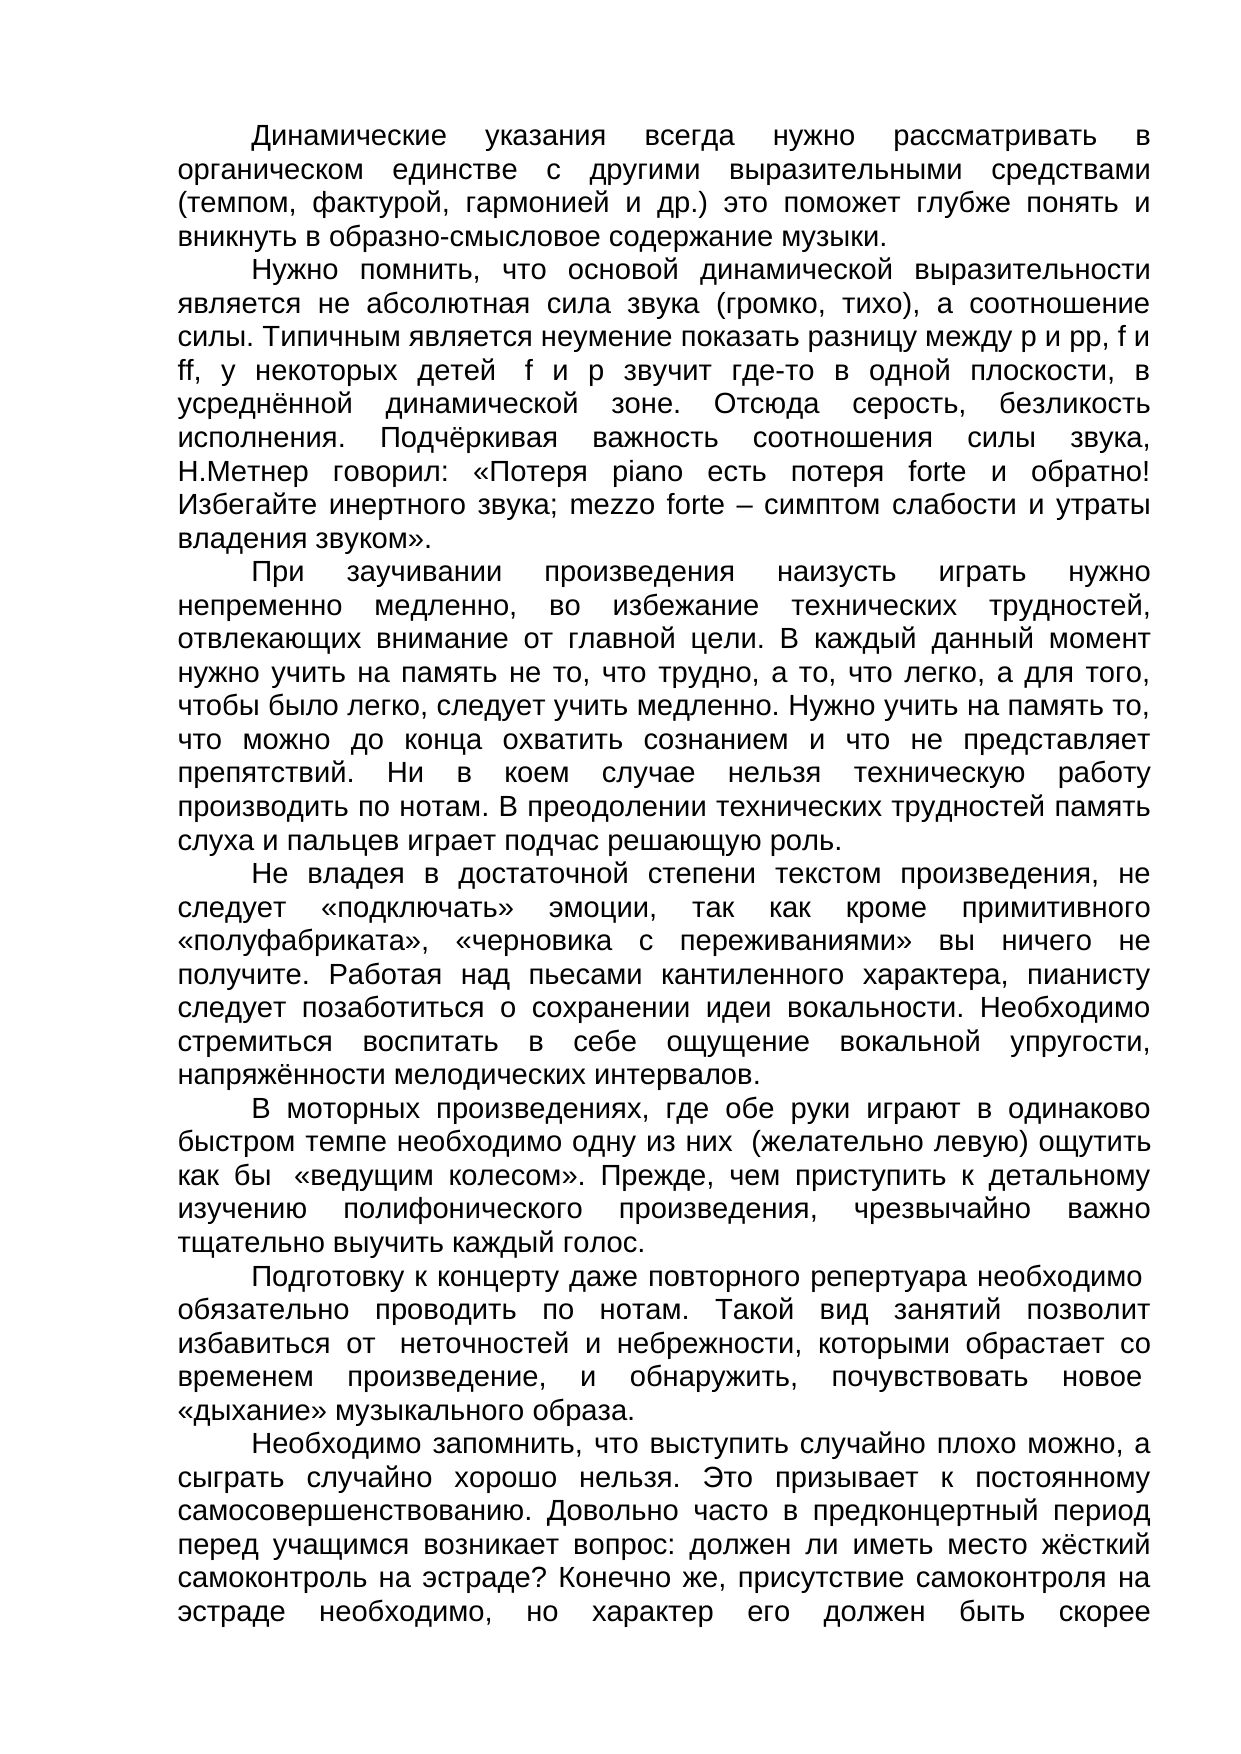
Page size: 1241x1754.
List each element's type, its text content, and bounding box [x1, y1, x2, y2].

text В моторных произведениях, где обе руки играют в одинаково быстром темпе необходимо одну из них (желательно левую) ощутить как бы «ведущим колесом». Прежде, чем приступить к детальному изучению полифонического произведения, чрезвычайно важно тщательно выучить каждый голос. [177, 1091, 1152, 1258]
text При заучивании произведения наизусть играть нужно непременно медленно, во избежание технических трудностей, отвлекающих внимание от главной цели. В каждый данный момент нужно учить на память не то, что трудно, а то, что легко, а для того, чтобы было легко, следует учить медленно. Нужно учить на память то, что можно до конца охватить сознанием и что не представляет препятствий. Ни в коем случае нельзя техническую работу производить по нотам. В преодолении технических трудностей память слуха и пальцев играет подчас решающую роль. [177, 554, 1152, 856]
text Динамические указания всегда нужно рассматривать в органическом единстве с другими выразительными средствами (темпом, фактурой, гармонией и др.) это поможет глубже понять и вникнуть в образно-смысловое содержание музыки. [177, 118, 1152, 252]
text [177, 1426, 1152, 1627]
text Нужно помнить, что основой динамической выразительности является не абсолютная сила звука (громко, тихо), а соотношение силы. Типичным является неумение показать разницу между p и pp, f и ff, у некоторых детей f и p звучит где-то в одной плоскости, в усреднённой динамической зоне. Отсюда серость, безликость исполнения. Подчёркивая важность соотношения силы звука, Н.Метнер говорил: «Потеря piano есть потеря forte и обратно! Избегайте инертного звука; mezzo forte – симптом слабости и утраты владения звуком». [177, 252, 1152, 554]
text Не владея в достаточной степени текстом произведения, не следует «подключать» эмоции, так как кроме примитивного «полуфабриката», «черновика с переживаниями» вы ничего не получите. Работая над пьесами кантиленного характера, пианисту следует позаботиться о сохранении идеи вокальности. Необходимо стремиться воспитать в себе ощущение вокальной упругости, напряжённости мелодических интервалов. [177, 856, 1152, 1091]
text Подготовку к концерту даже повторного репертуара необходимо обязательно проводить по нотам. Такой вид занятий позволит избавиться от неточностей и небрежности, которыми обрастает со временем произведение, и обнаружить, почувствовать новое «дыхание» музыкального образа. [177, 1258, 1152, 1426]
